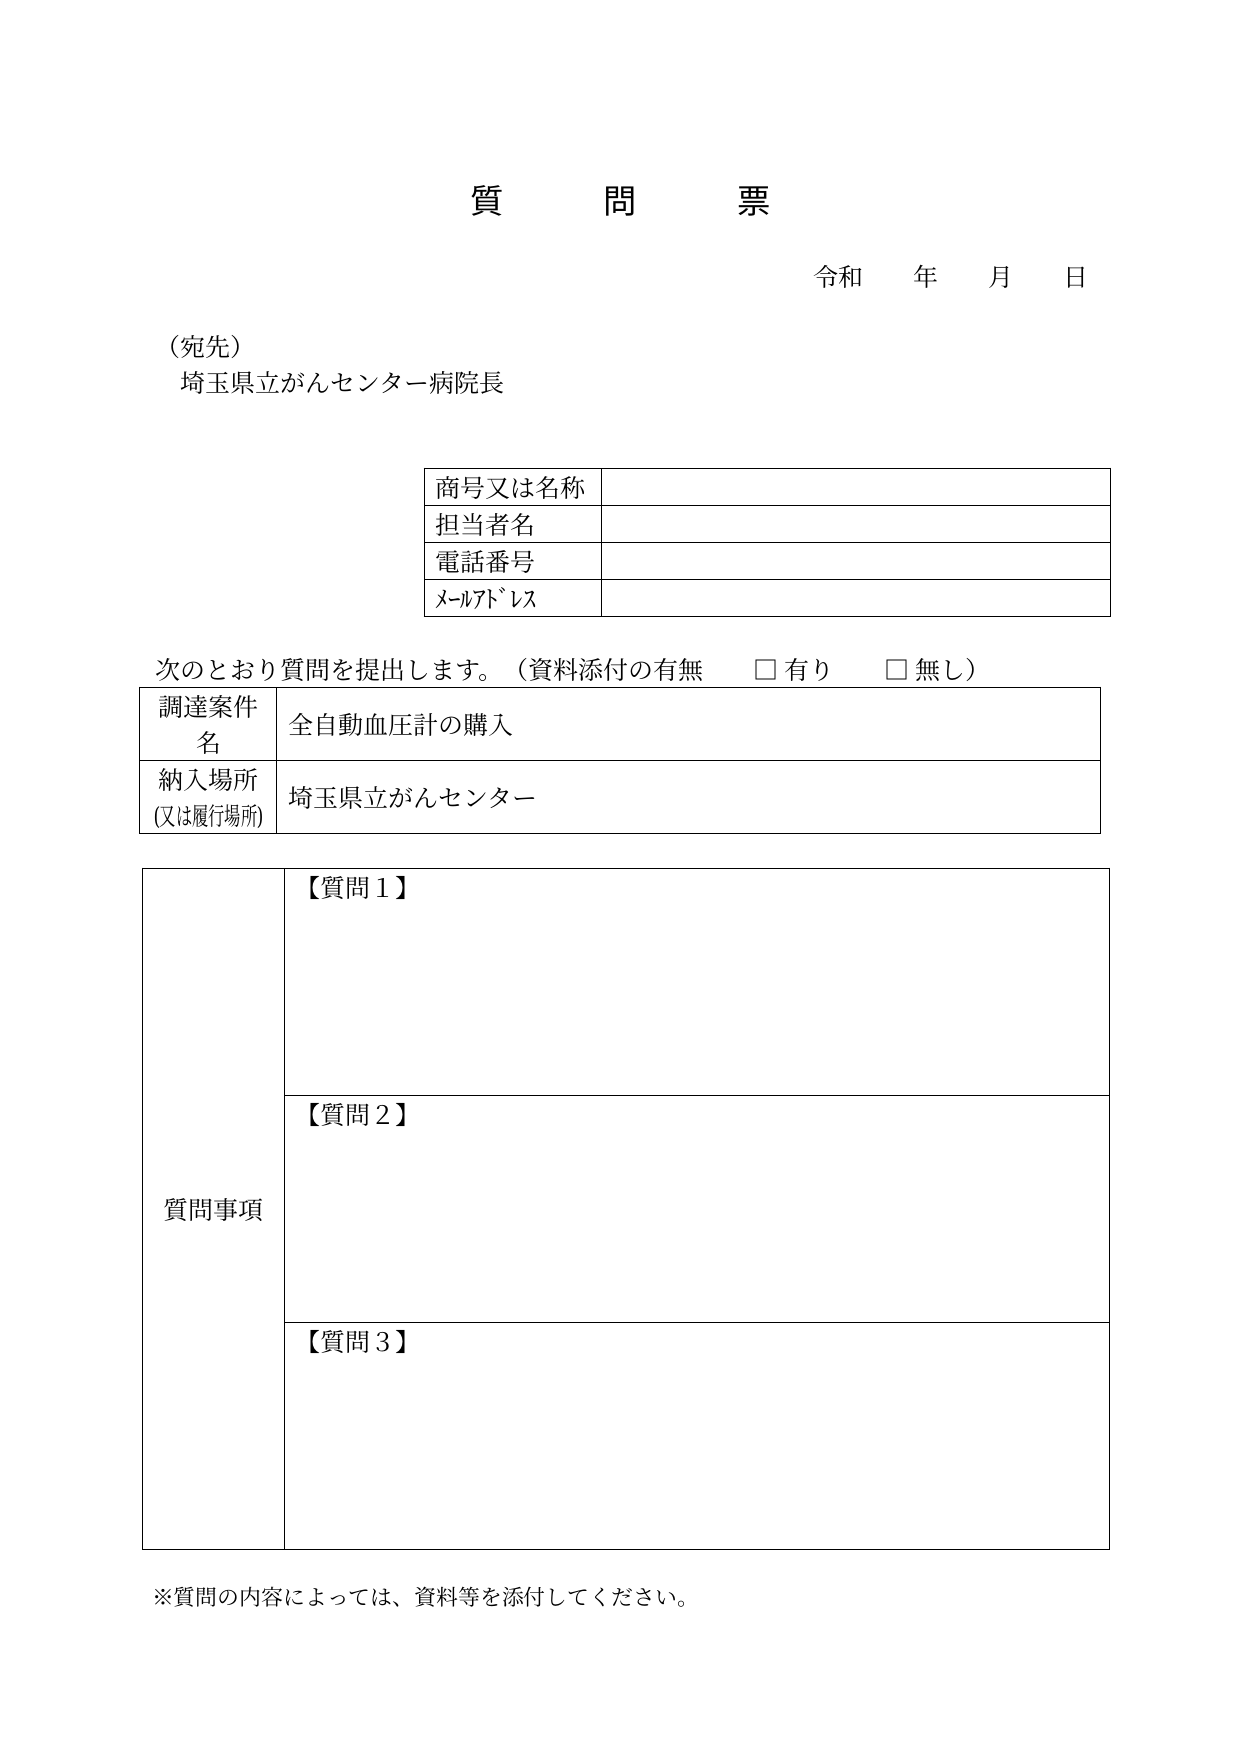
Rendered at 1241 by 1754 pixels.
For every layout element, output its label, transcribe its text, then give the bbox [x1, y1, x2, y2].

text 次のとおり質問を提出します。（資料添付の有無 □ 有り □ 無し） [130, 651, 1110, 687]
table_cell [602, 580, 1110, 616]
table_header 商号又は名称 [425, 469, 601, 504]
text （宛先） [130, 328, 1110, 363]
text 質 問 票 [130, 175, 1110, 223]
table_cell 納入場所 (又は履行場所) [140, 761, 276, 832]
table_header 【質問１】 [285, 869, 1109, 1095]
table_header [602, 469, 1110, 504]
text 令和 年 月 日 [130, 258, 1088, 293]
table_cell 【質問３】 [285, 1323, 1109, 1549]
table_cell [602, 506, 1110, 542]
table_cell 埼玉県立がんセンター [277, 761, 1100, 832]
table_cell [602, 543, 1110, 578]
text ※質問の内容によっては、資料等を添付してください。 [130, 1580, 1110, 1611]
table_cell ﾒｰﾙｱﾄﾞﾚｽ [425, 580, 601, 616]
text 埼玉県立がんセンター病院長 [130, 363, 1110, 399]
table_header 質問事項 [143, 869, 284, 1549]
table_cell 電話番号 [425, 543, 601, 578]
table_header 全自動血圧計の購入 [277, 688, 1100, 759]
table_cell 【質問２】 [285, 1096, 1109, 1322]
table_header 調達案件名 [140, 688, 276, 759]
table_cell 担当者名 [425, 506, 601, 542]
